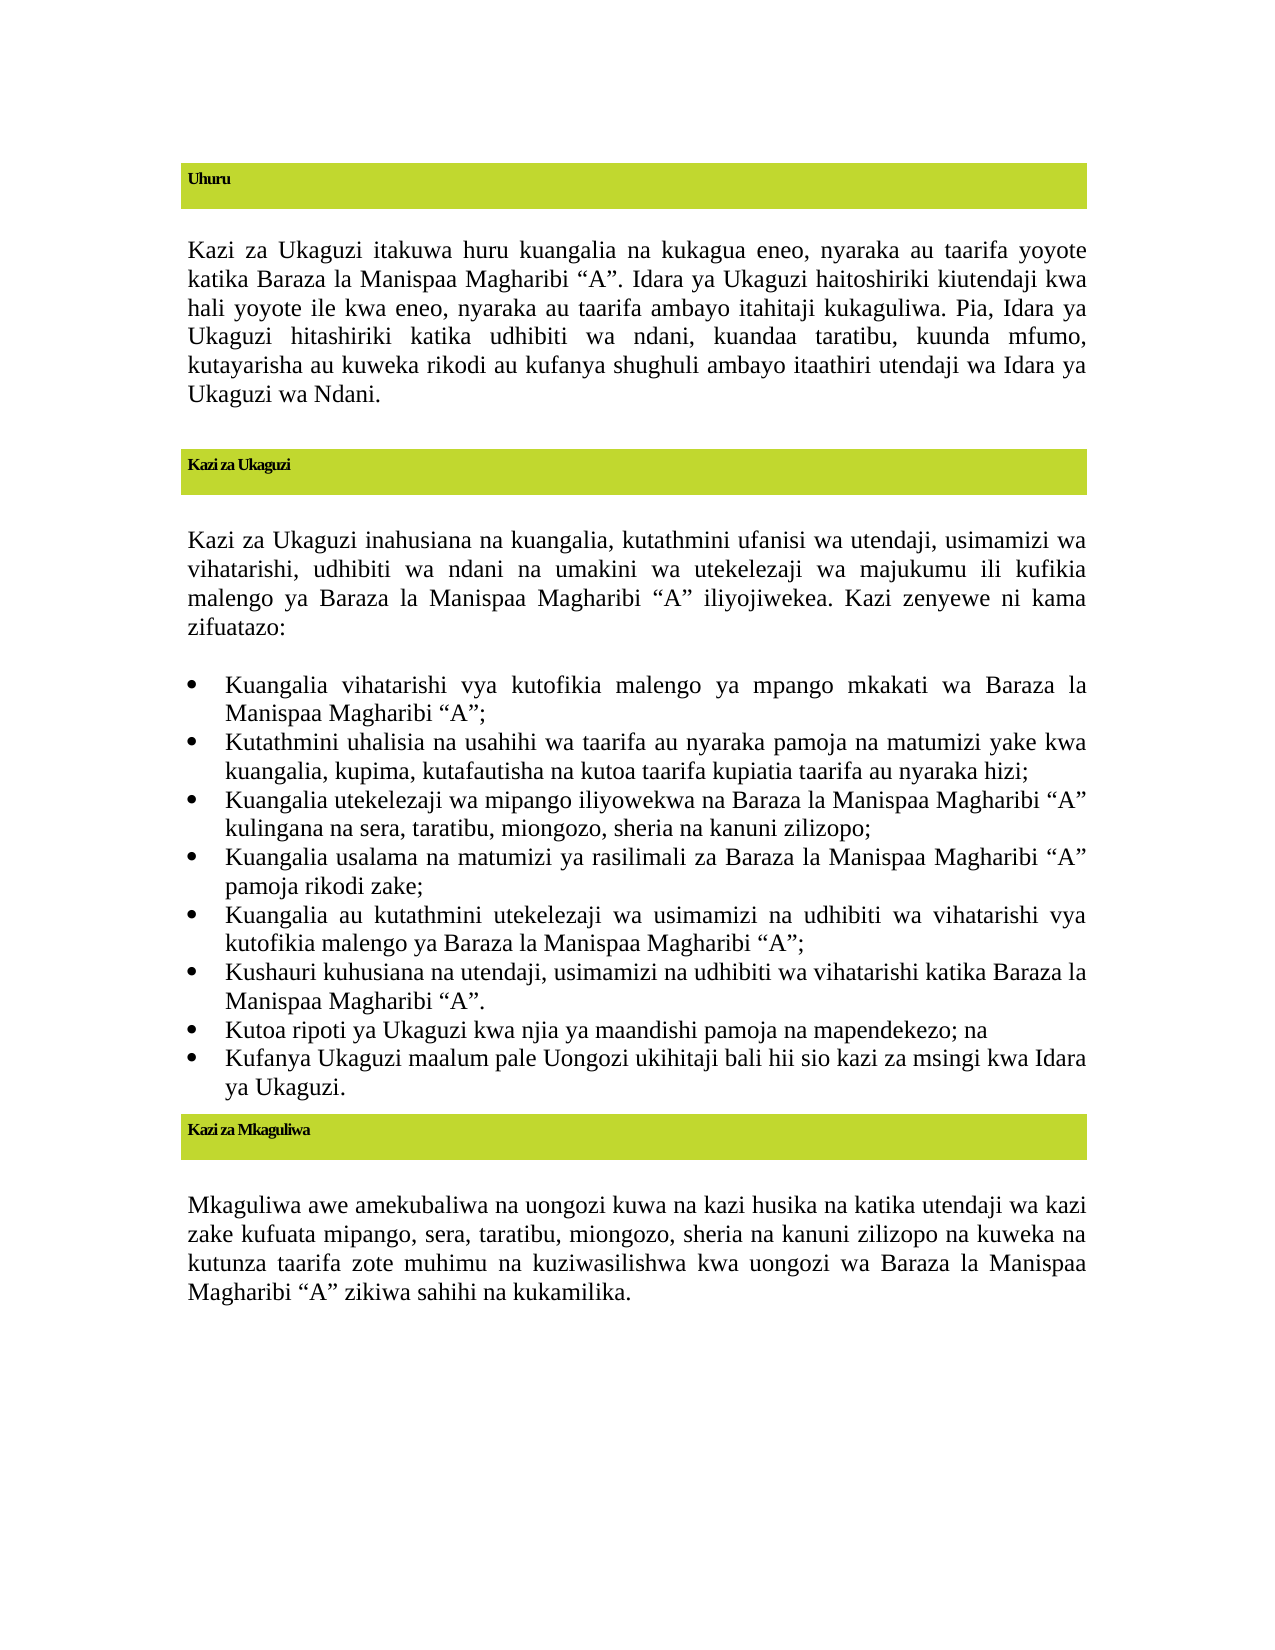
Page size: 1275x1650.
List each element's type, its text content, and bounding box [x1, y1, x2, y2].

list Kuangalia utekelezaji wa mipango iliyowekwa na Baraza la Manispaa Magharibi “A” kulingana na sera, taratibu, miongozo, sheria na kanuni zilizopo; [187, 785, 1087, 842]
list Kushauri kuhusiana na utendaji, usimamizi na udhibiti wa vihatarishi katika Baraza la Manispaa Magharibi “A”. [187, 957, 1087, 1015]
list Kuangalia usalama na matumizi ya rasilimali za Baraza la Manispaa Magharibi “A” pamoja rikodi zake; [187, 842, 1087, 900]
list Kutoa ripoti ya Ukaguzi kwa njia ya maandishi pamoja na mapendekezo; na [187, 1015, 1087, 1043]
text Mkaguliwa awe amekubaliwa na uongozi kuwa na kazi husika na katika utendaji wa kazi zake kufuata mipango, sera, taratibu, miongozo, sheria na kanuni zilizopo na kuweka na kutunza taarifa zote muhimu na kuziwasilishwa kwa uongozi wa Baraza la Manispaa Magharibi “A” zikiwa sahihi na kukamilika. [187, 1190, 1087, 1305]
subtitle Kazi za Mkaguliwa [181, 1114, 1087, 1160]
subtitle Kazi za Ukaguzi [181, 449, 1087, 495]
list Kufanya Ukaguzi maalum pale Uongozi ukihitaji bali hii sio kazi za msingi kwa Idara ya Ukaguzi. [187, 1043, 1087, 1101]
subtitle Uhuru [181, 163, 1087, 209]
text Kazi za Ukaguzi inahusiana na kuangalia, kutathmini ufanisi wa utendaji, usimamizi wa vihatarishi, udhibiti wa ndani na umakini wa utekelezaji wa majukumu ili kufikia malengo ya Baraza la Manispaa Magharibi “A” iliyojiwekea. Kazi zenyewe ni kama zifuatazo: [187, 526, 1087, 641]
list Kuangalia au kutathmini utekelezaji wa usimamizi na udhibiti wa vihatarishi vya kutofikia malengo ya Baraza la Manispaa Magharibi “A”; [187, 900, 1087, 957]
list Kutathmini uhalisia na usahihi wa taarifa au nyaraka pamoja na matumizi yake kwa kuangalia, kupima, kutafautisha na kutoa taarifa kupiatia taarifa au nyaraka hizi; [187, 727, 1087, 785]
text Kazi za Ukaguzi itakuwa huru kuangalia na kukagua eneo, nyaraka au taarifa yoyote katika Baraza la Manispaa Magharibi “A”. Idara ya Ukaguzi haitoshiriki kiutendaji kwa hali yoyote ile kwa eneo, nyaraka au taarifa ambayo itahitaji kukaguliwa. Pia, Idara ya Ukaguzi hitashiriki katika udhibiti wa ndani, kuandaa taratibu, kuunda mfumo, kutayarisha au kuweka rikodi au kufanya shughuli ambayo itaathiri utendaji wa Idara ya Ukaguzi wa Ndani. [187, 235, 1087, 408]
list Kuangalia vihatarishi vya kutofikia malengo ya mpango mkakati wa Baraza la Manispaa Magharibi “A”; [187, 670, 1087, 727]
